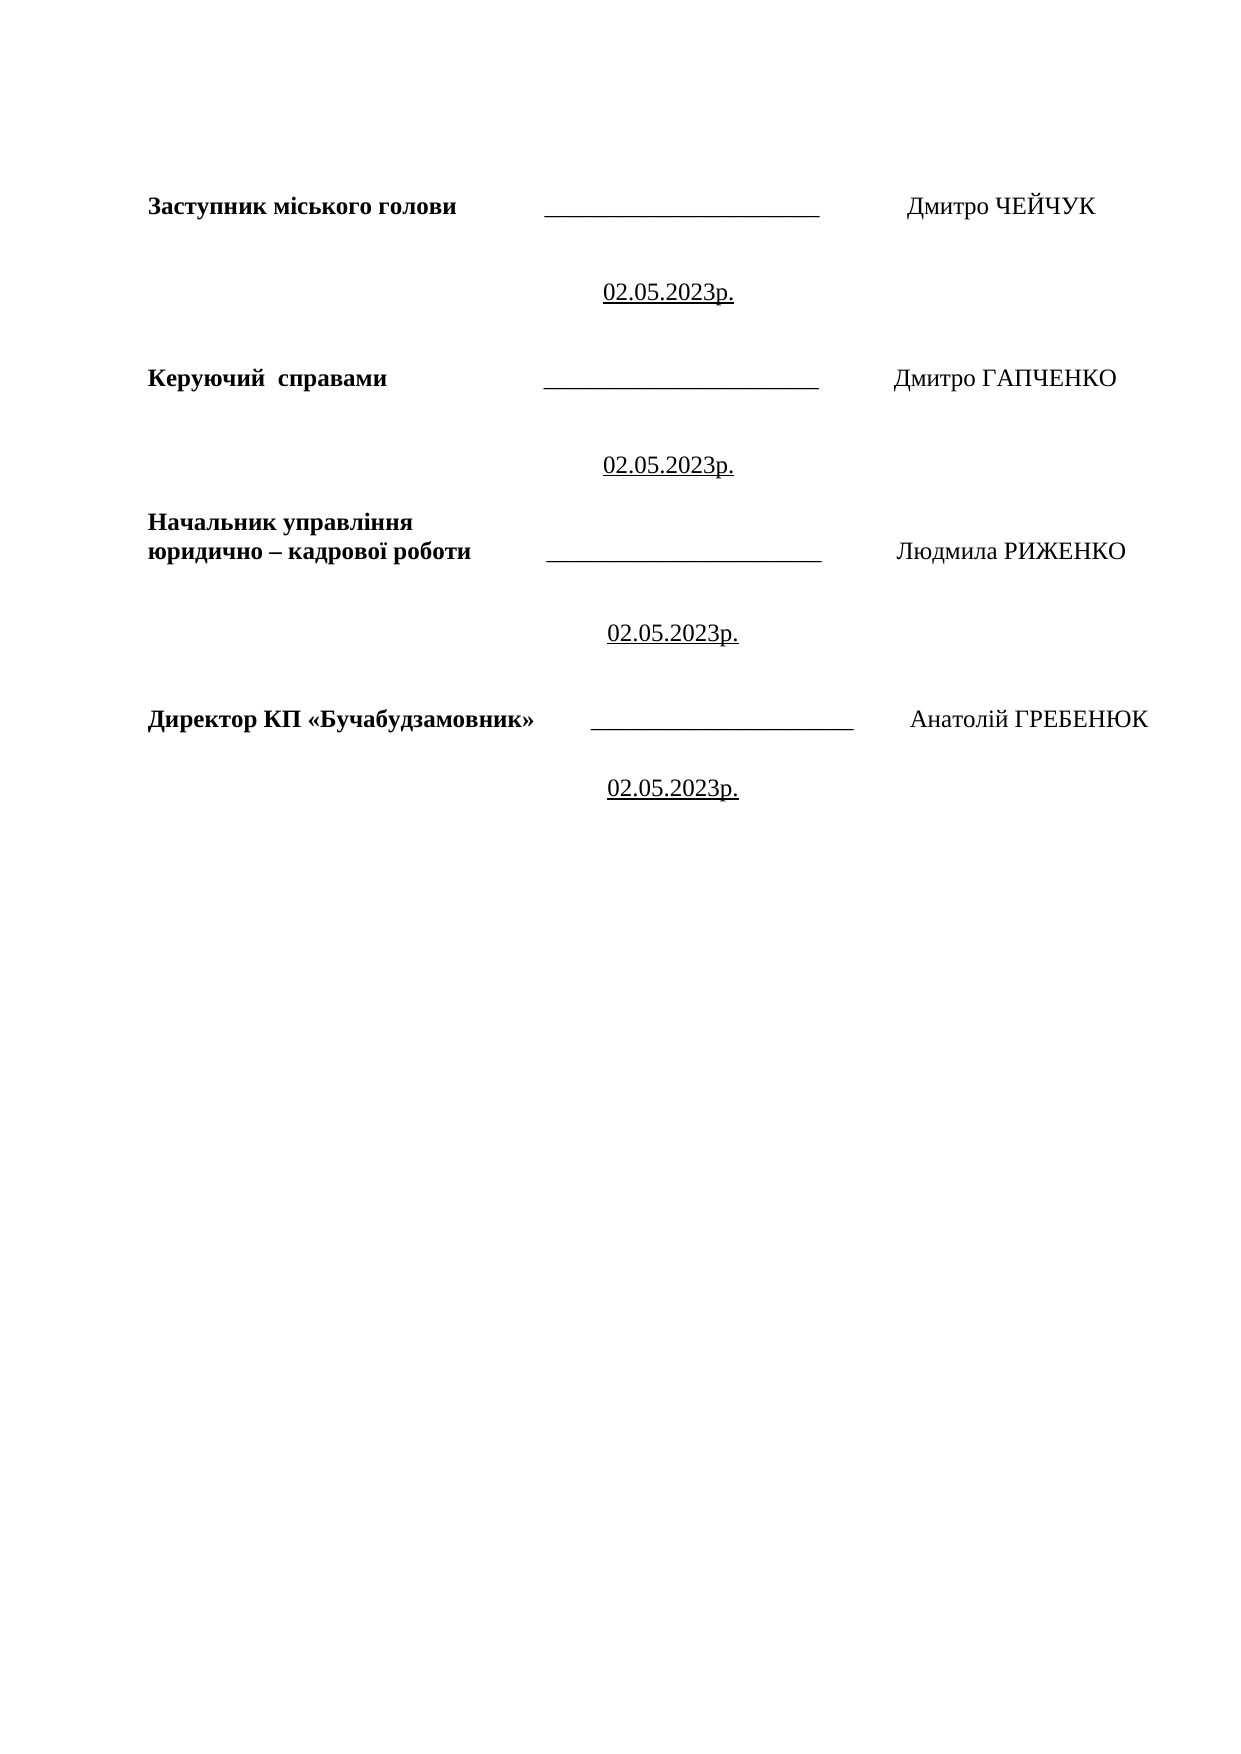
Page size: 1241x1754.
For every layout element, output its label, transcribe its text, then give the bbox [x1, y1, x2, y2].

text 02.05.2023р. [148, 277, 1152, 306]
text Директор КП «Бучабудзамовник» _____________________ Анатолій ГРЕБЕНЮК [148, 704, 1152, 733]
text 02.05.2023р. [148, 618, 1152, 646]
text юридично – кадрової роботи ______________________ Людмила РИЖЕНКО [148, 536, 1152, 565]
text Керуючий справами ______________________ Дмитро ГАПЧЕНКО [148, 363, 1152, 392]
text Начальник управління [148, 507, 1152, 536]
text 02.05.2023р. [148, 450, 1152, 478]
text Заступник міського голови ______________________ Дмитро ЧЕЙЧУК [148, 191, 1152, 220]
text 02.05.2023р. [148, 773, 1152, 802]
